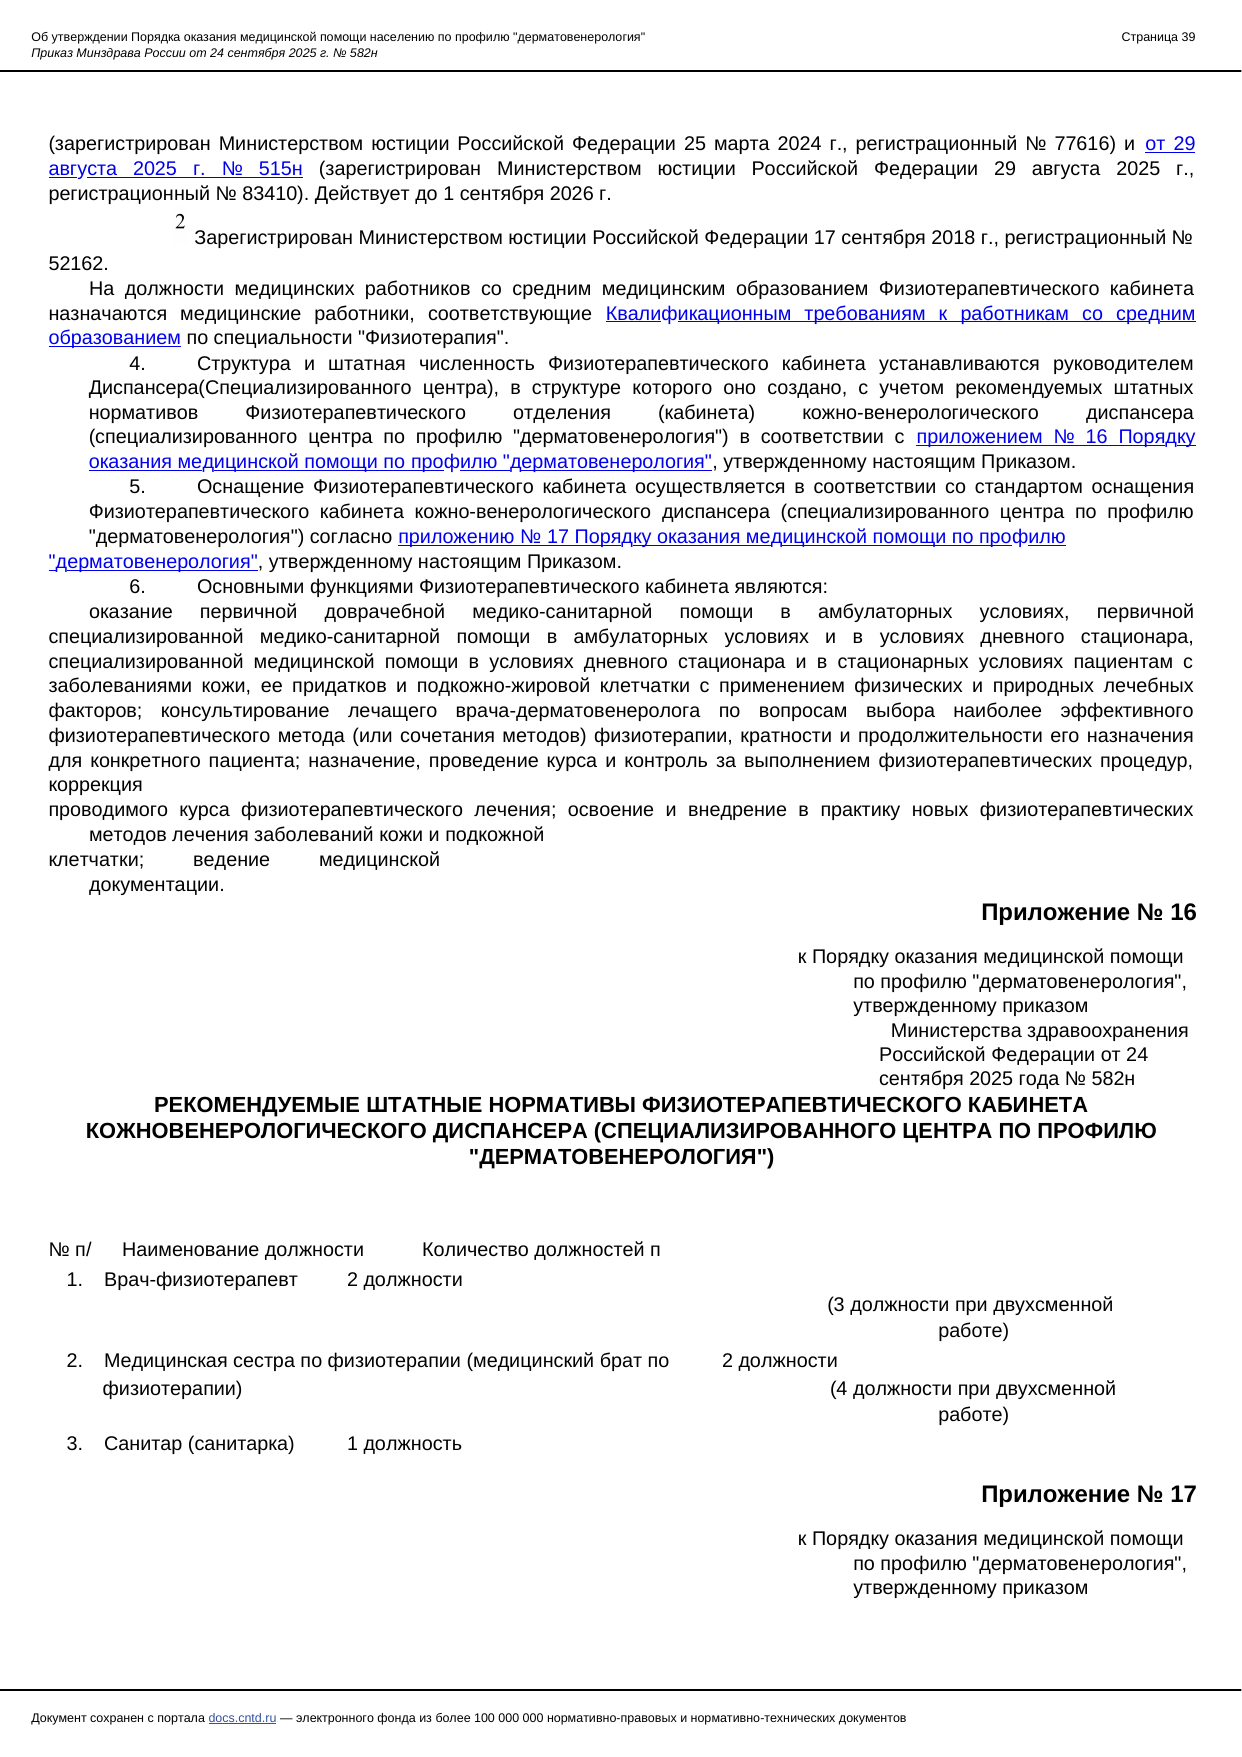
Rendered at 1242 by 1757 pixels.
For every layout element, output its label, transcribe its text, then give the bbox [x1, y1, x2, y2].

text На должности медицинских работников со средним медицинским образованием Физиотерапевтического кабинета назначаются медицинские работники, соответствующие Квалификационным требованиям к работникам со средним образованием по специальности "Физиотерапия". [48, 277, 1195, 349]
text к Порядку оказания медицинской помощи по профилю "дерматовенерология", утвержденному приказом [798, 1527, 1197, 1598]
list Медицинская сестра по физиотерапии (медицинский брат по 2 должности [66, 1348, 1195, 1371]
text Зарегистрирован Министерством юстиции Российской Федерации 17 сентября 2018 г., регистрационный № [47, 207, 1194, 248]
subtitle Приложение № 16 [47, 898, 1197, 926]
picture [171, 206, 189, 245]
subtitle Приложение № 17 [47, 1480, 1197, 1507]
list Врач-физиотерапевт 2 должности [66, 1268, 1195, 1291]
text (3 должности при двухсменной [47, 1293, 1113, 1316]
text к Порядку оказания медицинской помощи по профилю "дерматовенерология", утвержденному приказом [798, 945, 1197, 1017]
text работе) [938, 1319, 1195, 1342]
text Министерства здравоохранения Российской Федерации от 24 сентября 2025 года № 582н [879, 1018, 1197, 1090]
text "дерматовенерология", утвержденному настоящим Приказом. [48, 550, 1195, 573]
subtitle РЕКОМЕНДУЕМЫЕ ШТАТНЫЕ НОРМАТИВЫ ФИЗИОТЕРАПЕВТИЧЕСКОГО КАБИНЕТА КОЖНОВЕНЕРОЛОГИЧЕСКОГО ДИСПАНСЕРА (СПЕЦИАЛИЗИРОВАННОГО ЦЕНТРА ПО ПРОФИЛЮ "ДЕРМАТОВЕНЕРОЛОГИЯ") [49, 1092, 1193, 1169]
list Основными функциями Физиотерапевтического кабинета являются: [88, 575, 1195, 598]
list Оснащение Физиотерапевтического кабинета осуществляется в соответствии со стандартом оснащения Физиотерапевтического кабинета кожно-венерологического диспансера (специализированного центра по профилю "дерматовенерология") согласно приложению № 17 Порядку оказания медицинской помощи по профилю [88, 475, 1195, 547]
text клетчатки; ведение медицинской документации. [48, 848, 440, 896]
text 52162. [48, 252, 1195, 274]
list Структура и штатная численность Физиотерапевтического кабинета устанавливаются руководителем Диспансера(Специализированного центра), в структуре которого оно создано, с учетом рекомендуемых штатных нормативов Физиотерапевтического отделения (кабинета) кожно-венерологического диспансера (специализированного центра по профилю "дерматовенерология") в соответствии с приложением № 16 Порядку оказания медицинской помощи по профилю "дерматовенерология", утвержденному настоящим Приказом. [88, 351, 1195, 473]
text работе) [938, 1402, 1195, 1425]
list Санитар (санитарка) 1 должность [66, 1432, 1195, 1454]
text № п/ Наименование должности Количество должностей п [48, 1237, 1093, 1260]
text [48, 132, 1195, 204]
text оказание первичной доврачебной медико-санитарной помощи в амбулаторных условиях, первичной специализированной медико-санитарной помощи в амбулаторных условиях и в условиях дневного стационара, специализированной медицинской помощи в условиях дневного стационара и в стационарных условиях пациентам с заболеваниями кожи, ее придатков и подкожно-жировой клетчатки с применением физических и природных лечебных факторов; консультирование лечащего врача-дерматовенеролога по вопросам выбора наиболее эффективного физиотерапевтического метода (или сочетания методов) физиотерапии, кратности и продолжительности его назначения для конкретного пациента; назначение, проведение курса и контроль за выполнением физиотерапевтических процедур, коррекция [48, 600, 1195, 796]
text физиотерапии) (4 должности при двухсменной [47, 1377, 1195, 1399]
text проводимого курса физиотерапевтического лечения; освоение и внедрение в практику новых физиотерапевтических методов лечения заболеваний кожи и подкожной [48, 798, 1195, 846]
